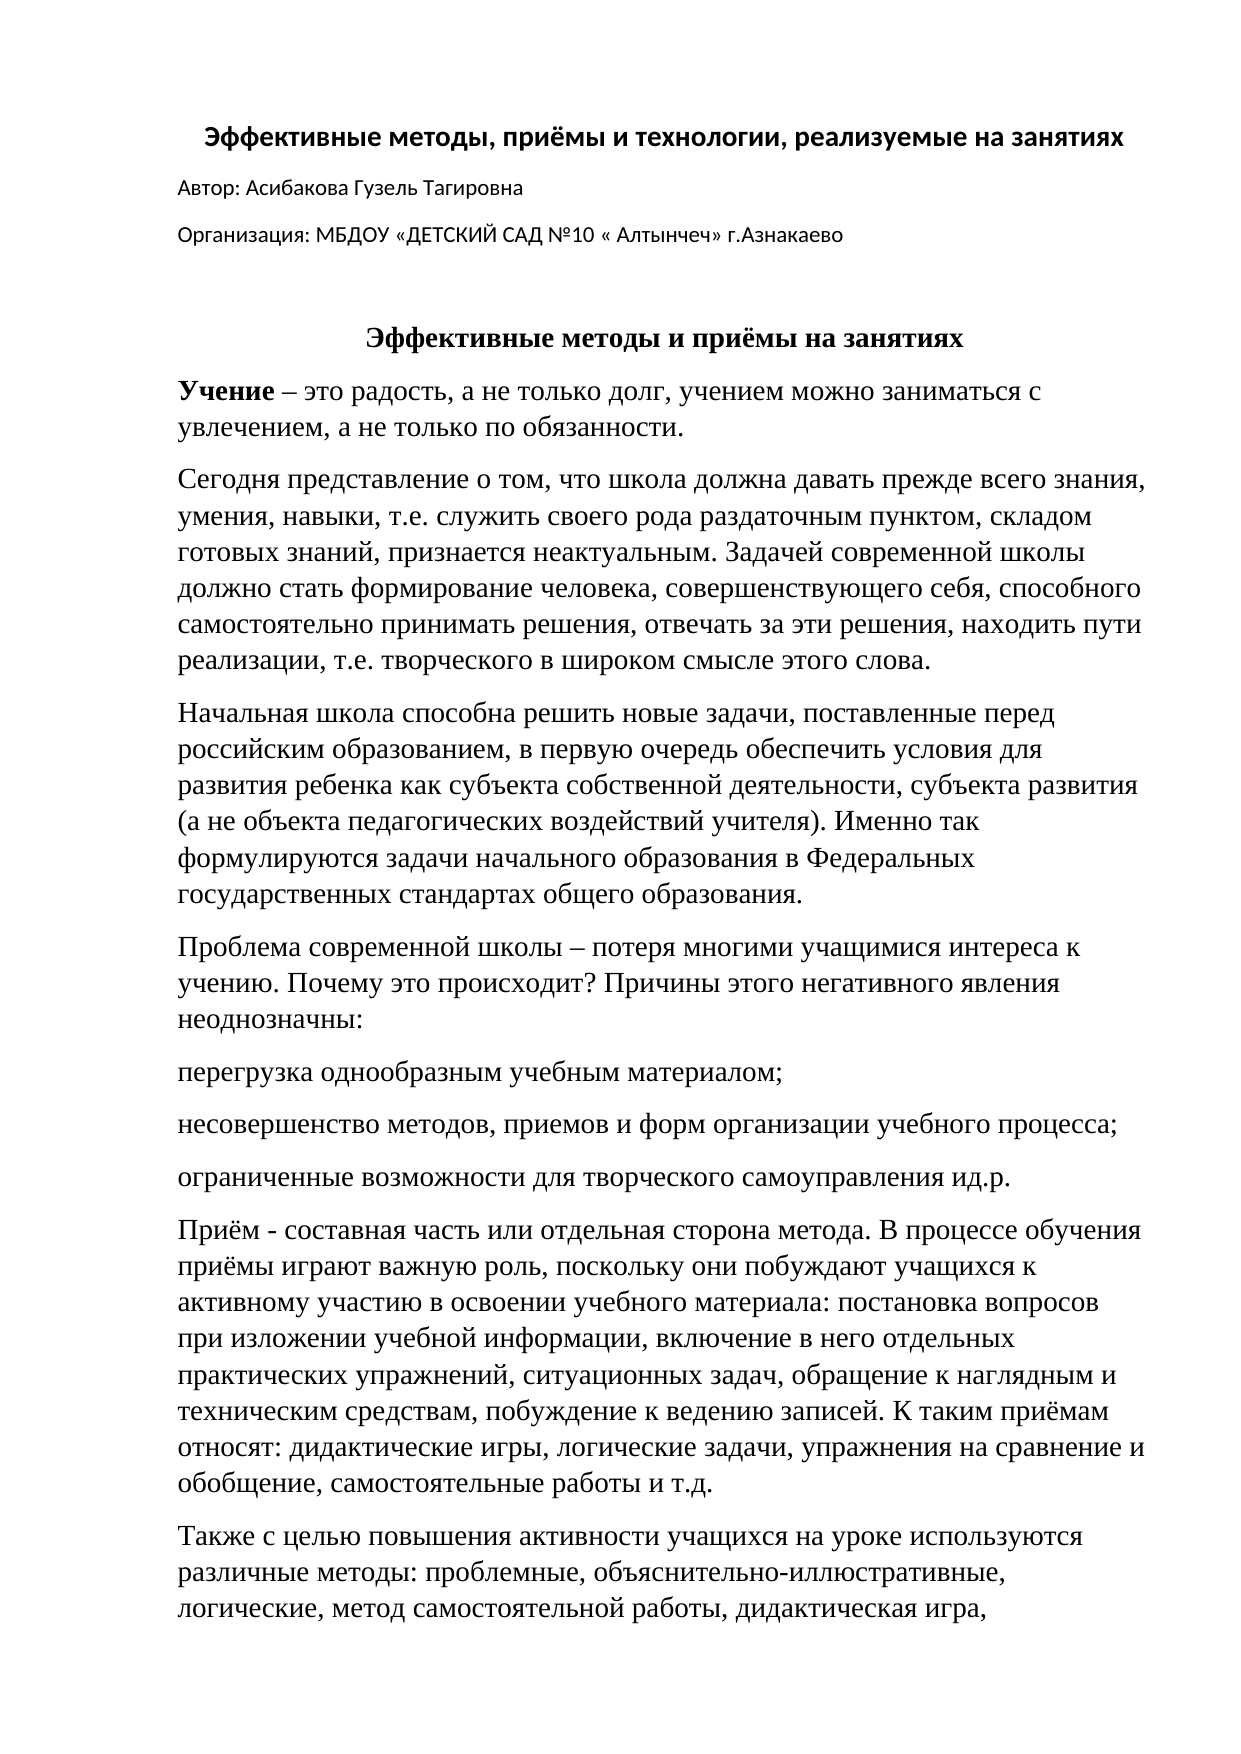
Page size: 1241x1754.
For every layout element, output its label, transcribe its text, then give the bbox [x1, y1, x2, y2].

text Организация: МБДОУ «ДЕТСКИЙ САД №10 « Алтынчеч» г.Азнакаево [177, 220, 1152, 248]
text Автор: Асибакова Гузель Тагировна [177, 173, 1152, 201]
text Приём - составная часть или отдельная сторона метода. В процессе обучения приёмы играют важную роль, поскольку они побуждают учащихся к активному участию в освоении учебного материала: постановка вопросов при изложении учебной информации, включение в него отдельных практических упражнений, ситуационных задач, обращение к наглядным и техническим средствам, побуждение к ведению записей. К таким приёмам относят: дидактические игры, логические задачи, упражнения на сравнение и обобщение, самостоятельные работы и т.д. [177, 1212, 1152, 1499]
text несовершенство методов, приемов и форм организации учебного процесса; [177, 1107, 1152, 1140]
text ограниченные возможности для творческого самоуправления ид.р. [177, 1159, 1152, 1193]
text Эффективные методы, приёмы и технологии, реализуемые на занятиях [177, 118, 1152, 154]
text Начальная школа способна решить новые задачи, поставленные перед российским образованием, в первую очередь обеспечить условия для развития ребенка как субъекта собственной деятельности, субъекта развития (а не объекта педагогических воздействий учителя). Именно так формулируются задачи начального образования в Федеральных государственных стандартах общего образования. [177, 695, 1152, 909]
text Проблема современной школы – потеря многими учащимися интереса к учению. Почему это происходит? Причины этого негативного явления неоднозначны: [177, 929, 1152, 1034]
text Эффективные методы и приёмы на занятиях [177, 320, 1152, 353]
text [177, 1518, 1152, 1624]
text Сегодня представление о том, что школа должна давать прежде всего знания, умения, навыки, т.е. служить своего рода раздаточным пунктом, складом готовых знаний, признается неактуальным. Задачей современной школы должно стать формирование человека, совершенствующего себя, способного самостоятельно принимать решения, отвечать за эти решения, находить пути реализации, т.е. творческого в широком смысле этого слова. [177, 462, 1152, 676]
text перегрузка однообразным учебным материалом; [177, 1054, 1152, 1087]
text Учение – это радость, а не только долг, учением можно заниматься с увлечением, а не только по обязанности. [177, 373, 1152, 442]
